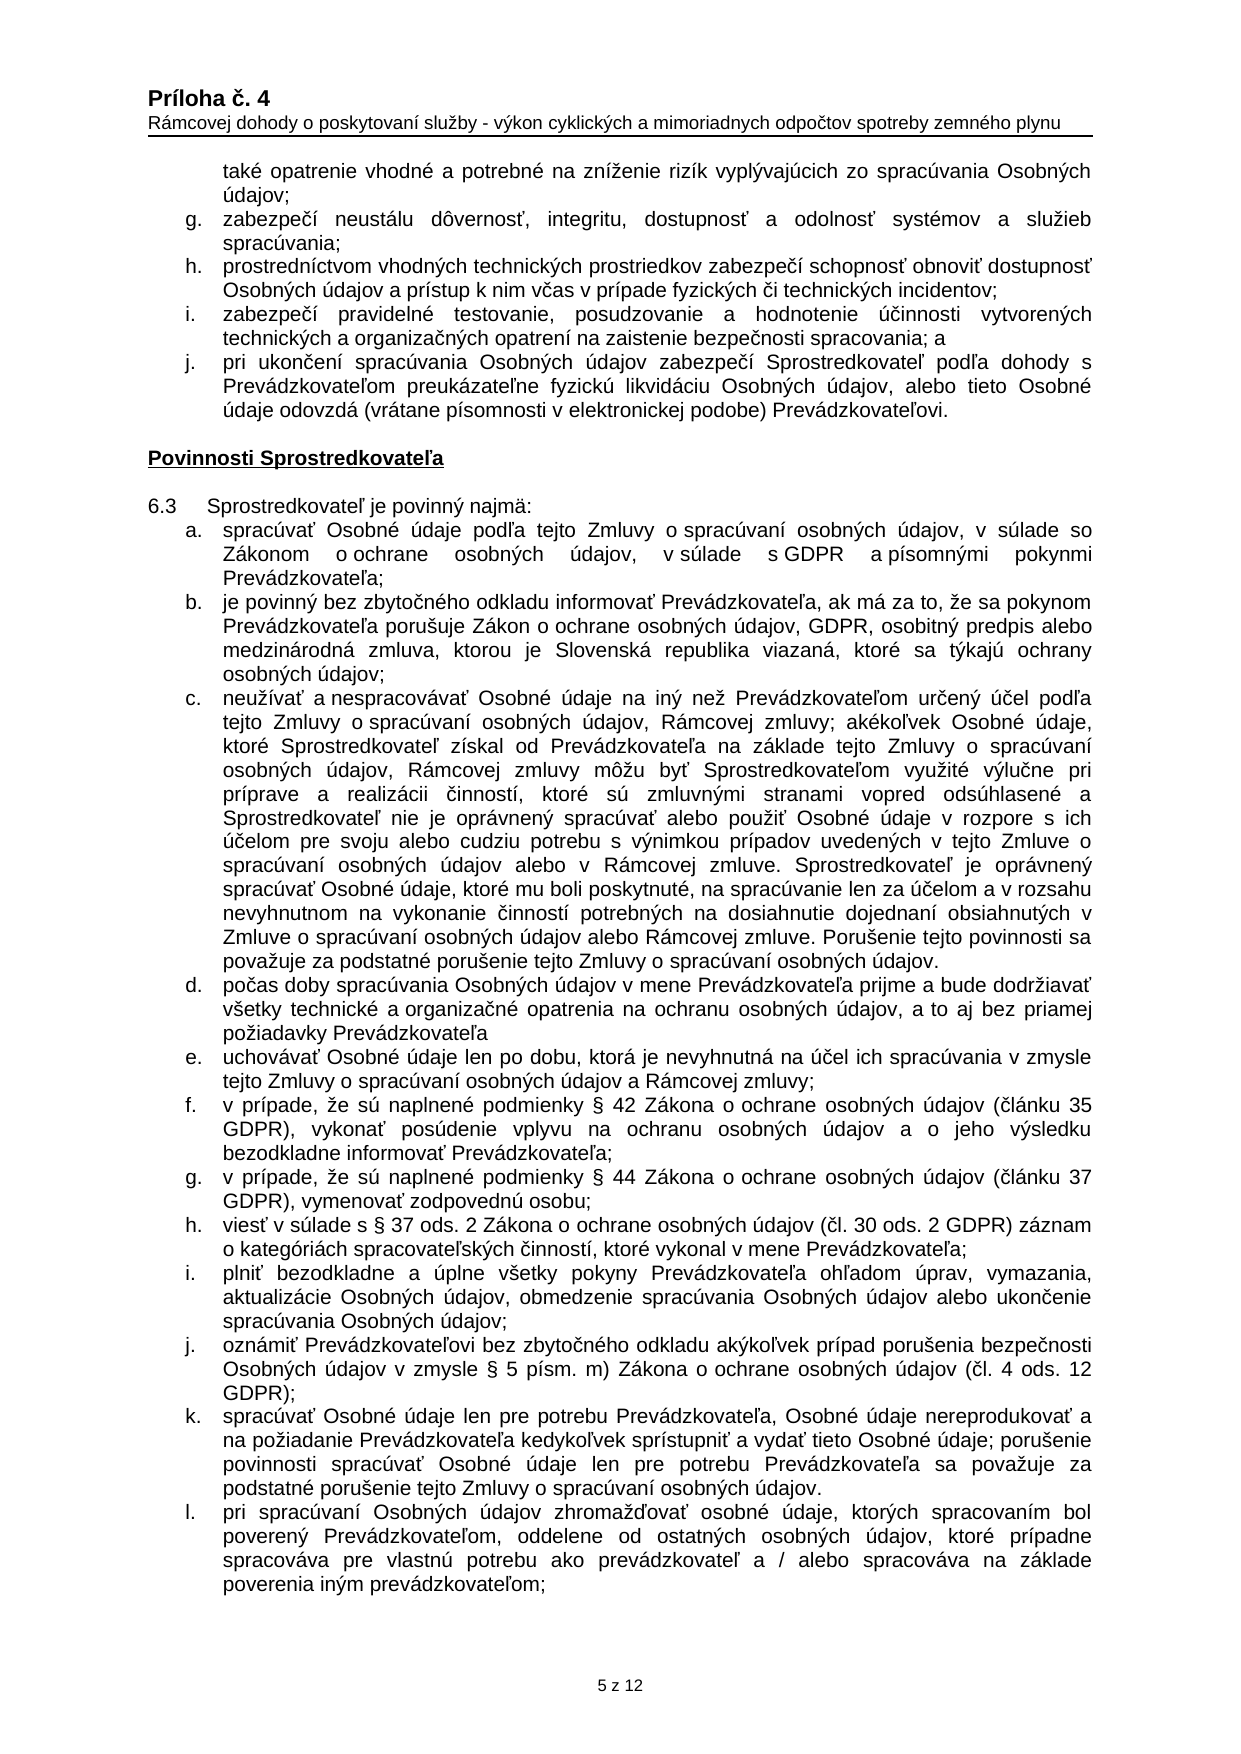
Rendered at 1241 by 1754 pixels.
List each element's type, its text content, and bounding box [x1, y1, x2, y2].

list zabezpečí neustálu dôvernosť, integritu, dostupnosť a odolnosť systémov a služieb spracúvania; [185, 206, 1093, 254]
list pri spracúvaní Osobných údajov zhromažďovať osobné údaje, ktorých spracovaním bol poverený Prevádzkovateľom, oddelene od ostatných osobných údajov, ktoré prípadne spracováva pre vlastnú potrebu ako prevádzkovateľ a / alebo spracováva na základe poverenia iným prevádzkovateľom; [185, 1500, 1093, 1596]
list uchovávať Osobné údaje len po dobu, ktorá je nevyhnutná na účel ich spracúvania v zmysle tejto Zmluvy o spracúvaní osobných údajov a Rámcovej zmluvy; [185, 1045, 1093, 1093]
list Sprostredkovateľ je povinný najmä: [148, 494, 1093, 518]
list pri ukončení spracúvania Osobných údajov zabezpečí Sprostredkovateľ podľa dohody s Prevádzkovateľom preukázateľne fyzickú likvidáciu Osobných údajov, alebo tieto Osobné údaje odovzdá (vrátane písomnosti v elektronickej podobe) Prevádzkovateľovi. [185, 350, 1093, 422]
list je povinný bez zbytočného odkladu informovať Prevádzkovateľa, ak má za to, že sa pokynom Prevádzkovateľa porušuje Zákon o ochrane osobných údajov, GDPR, osobitný predpis alebo medzinárodná zmluva, ktorou je Slovenská republika viazaná, ktoré sa týkajú ochrany osobných údajov; [185, 590, 1093, 686]
list spracúvať Osobné údaje podľa tejto Zmluvy o spracúvaní osobných údajov, v súlade so Zákonom o ochrane osobných údajov, v súlade s GDPR a písomnými pokynmi Prevádzkovateľa; [185, 518, 1093, 590]
list v prípade, že sú naplnené podmienky § 44 Zákona o ochrane osobných údajov (článku 37 GDPR), vymenovať zodpovednú osobu; [185, 1165, 1093, 1213]
list spracúvať Osobné údaje len pre potrebu Prevádzkovateľa, Osobné údaje nereprodukovať a na požiadanie Prevádzkovateľa kedykoľvek sprístupniť a vydať tieto Osobné údaje; porušenie povinnosti spracúvať Osobné údaje len pre potrebu Prevádzkovateľa sa považuje za podstatné porušenie tejto Zmluvy o spracúvaní osobných údajov. [185, 1404, 1093, 1500]
list v prípade, že sú naplnené podmienky § 42 Zákona o ochrane osobných údajov (článku 35 GDPR), vykonať posúdenie vplyvu na ochranu osobných údajov a o jeho výsledku bezodkladne informovať Prevádzkovateľa; [185, 1093, 1093, 1165]
list neužívať a nespracovávať Osobné údaje na iný než Prevádzkovateľom určený účel podľa tejto Zmluvy o spracúvaní osobných údajov, Rámcovej zmluvy; akékoľvek Osobné údaje, ktoré Sprostredkovateľ získal od Prevádzkovateľa na základe tejto Zmluvy o spracúvaní osobných údajov, Rámcovej zmluvy môžu byť Sprostredkovateľom využité výlučne pri príprave a realizácii činností, ktoré sú zmluvnými stranami vopred odsúhlasené a Sprostredkovateľ nie je oprávnený spracúvať alebo použiť Osobné údaje v rozpore s ich účelom pre svoju alebo cudziu potrebu s výnimkou prípadov uvedených v tejto Zmluve o spracúvaní osobných údajov alebo v Rámcovej zmluve. Sprostredkovateľ je oprávnený spracúvať Osobné údaje, ktoré mu boli poskytnuté, na spracúvanie len za účelom a v rozsahu nevyhnutnom na vykonanie činností potrebných na dosiahnutie dojednaní obsiahnutých v Zmluve o spracúvaní osobných údajov alebo Rámcovej zmluve. Porušenie tejto povinnosti sa považuje za podstatné porušenie tejto Zmluvy o spracúvaní osobných údajov. [185, 686, 1093, 973]
list zabezpečí pravidelné testovanie, posudzovanie a hodnotenie účinnosti vytvorených technických a organizačných opatrení na zaistenie bezpečnosti spracovania; a [185, 302, 1093, 350]
list oznámiť Prevádzkovateľovi bez zbytočného odkladu akýkoľvek prípad porušenia bezpečnosti Osobných údajov v zmysle § 5 písm. m) Zákona o ochrane osobných údajov (čl. 4 ods. 12 GDPR); [185, 1332, 1093, 1404]
list počas doby spracúvania Osobných údajov v mene Prevádzkovateľa prijme a bude dodržiavať všetky technické a organizačné opatrenia na ochranu osobných údajov, a to aj bez priamej požiadavky Prevádzkovateľa [185, 973, 1093, 1045]
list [185, 158, 1093, 206]
list prostredníctvom vhodných technických prostriedkov zabezpečí schopnosť obnoviť dostupnosť Osobných údajov a prístup k nim včas v prípade fyzických či technických incidentov; [185, 254, 1093, 302]
list plniť bezodkladne a úplne všetky pokyny Prevádzkovateľa ohľadom úprav, vymazania, aktualizácie Osobných údajov, obmedzenie spracúvania Osobných údajov alebo ukončenie spracúvania Osobných údajov; [185, 1261, 1093, 1332]
list viesť v súlade s § 37 ods. 2 Zákona o ochrane osobných údajov (čl. 30 ods. 2 GDPR) záznam o kategóriách spracovateľských činností, ktoré vykonal v mene Prevádzkovateľa; [185, 1213, 1093, 1261]
text Povinnosti Sprostredkovateľa [148, 446, 1093, 470]
